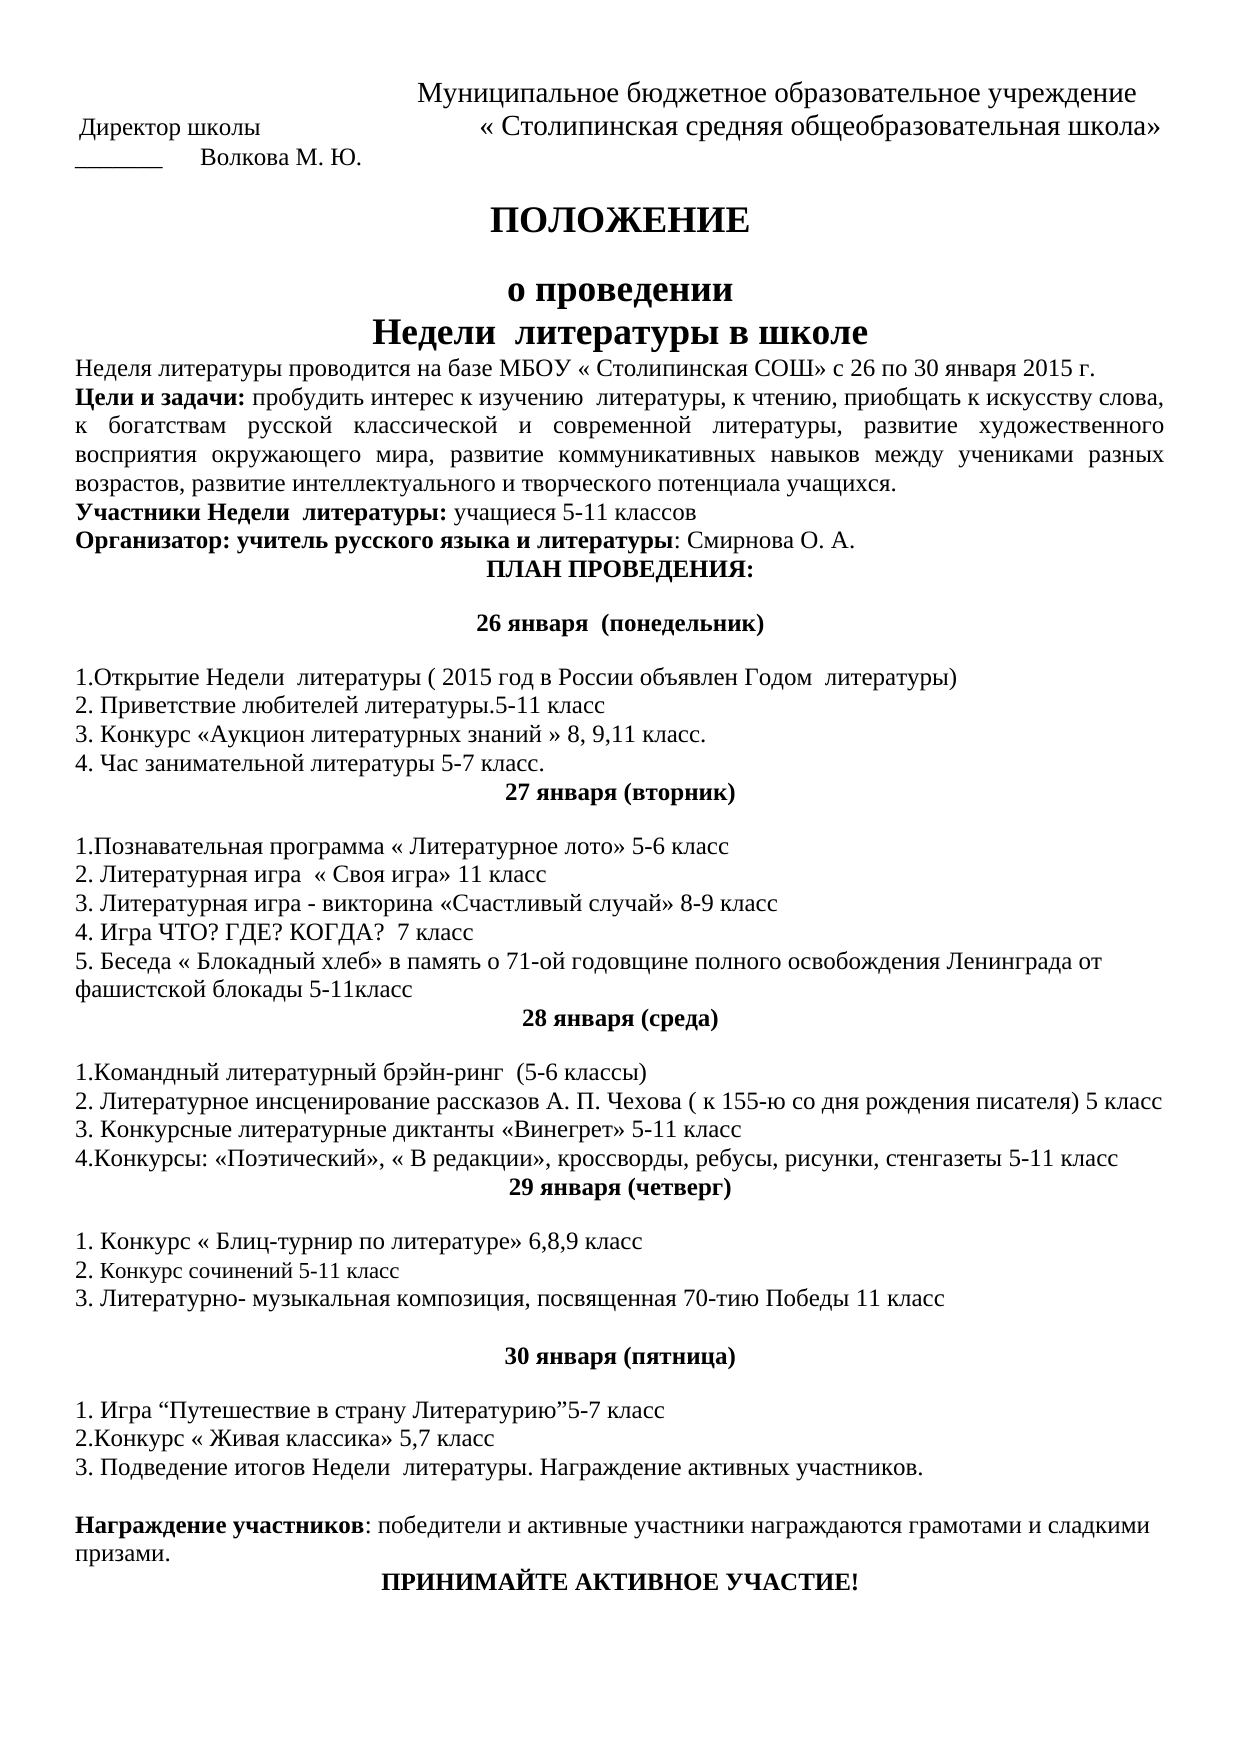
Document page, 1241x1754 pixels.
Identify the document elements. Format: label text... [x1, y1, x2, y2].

text о проведении [75, 267, 1165, 310]
text 1. Игра “Путешествие в страну Литературию”5-7 класс [75, 1395, 1165, 1423]
text 2. Литературное инсценирование рассказов А. П. Чехова ( к 155-ю со дня рождения писателя) 5 класс [75, 1086, 1165, 1114]
text 5. Беседа « Блокадный хлеб» в память о 71-ой годовщине полного освобождения Ленинграда от фашистской блокады 5-11класс [75, 946, 1165, 1003]
text 28 января (среда) [75, 1003, 1165, 1032]
text 4.Конкурсы: «Поэтический», « В редакции», кроссворды, ребусы, рисунки, стенгазеты 5-11 класс [75, 1143, 1165, 1172]
text 1.Познавательная программа « Литературное лото» 5-6 класс [75, 831, 1165, 859]
text 2.Конкурс « Живая классика» 5,7 класс [75, 1423, 1165, 1452]
text ПРИНИМАЙТЕ АКТИВНОЕ УЧАСТИЕ! [75, 1567, 1165, 1596]
text 29 января (четверг) [75, 1172, 1165, 1201]
text Цели и задачи: пробудить интерес к изучению литературы, к чтению, приобщать к искусству слова, к богатствам русской классической и современной литературы, развитие художественного восприятия окружающего мира, развитие коммуникативных навыков между учениками разных возрастов, развитие интеллектуального и творческого потенциала учащихся. [75, 382, 1165, 497]
text ПЛАН ПРОВЕДЕНИЯ: [75, 554, 1165, 583]
text ПОЛОЖЕНИЕ [75, 197, 1165, 240]
text Муниципальное бюджетное образовательное учреждение [75, 75, 1165, 108]
text 2. Приветствие любителей литературы.5-11 класс [75, 691, 1165, 719]
text 3. Конкурсные литературные диктанты «Винегрет» 5-11 класс [75, 1114, 1165, 1143]
text 1.Командный литературный брэйн-ринг (5-6 классы) [75, 1057, 1165, 1086]
text Награждение участников: победители и активные участники награждаются грамотами и сладкими призами. [75, 1510, 1165, 1567]
text 26 января (понедельник) [75, 608, 1165, 637]
text 30 января (пятница) [75, 1341, 1165, 1370]
text Директор школы « Столипинская средняя общеобразовательная школа» [75, 108, 1165, 142]
text Организатор: учитель русского языка и литературы: Смирнова О. А. [75, 525, 1165, 554]
text 1. Конкурс « Блиц-турнир по литературе» 6,8,9 класс [75, 1226, 1165, 1255]
text 1.Открытие Недели литературы ( 2015 год в России объявлен Годом литературы) [75, 662, 1165, 691]
text Неделя литературы проводится на базе МБОУ « Столипинская СОШ» с 26 по 30 января 2015 г. [75, 353, 1165, 382]
text 2. Конкурс сочинений 5-11 класс [75, 1255, 1165, 1283]
text Участники Недели литературы: учащиеся 5-11 классов [75, 497, 1165, 525]
text 3. Литературная игра - викторина «Счастливый случай» 8-9 класс [75, 888, 1165, 917]
text 4. Час занимательной литературы 5-7 класс. [75, 748, 1165, 777]
text Недели литературы в школе [75, 310, 1165, 353]
text _______ Волкова М. Ю. [75, 142, 1165, 171]
text 3. Конкурс «Аукцион литературных знаний » 8, 9,11 класс. [75, 719, 1165, 748]
text 27 января (вторник) [75, 777, 1165, 806]
title 3. Подведение итогов Недели литературы. Награждение активных участников. [75, 1452, 1165, 1481]
text 4. Игра ЧТО? ГДЕ? КОГДА? 7 класс [75, 917, 1165, 946]
text 3. Литературно- музыкальная композиция, посвященная 70-тию Победы 11 класс [75, 1283, 1165, 1312]
text 2. Литературная игра « Своя игра» 11 класс [75, 859, 1165, 888]
